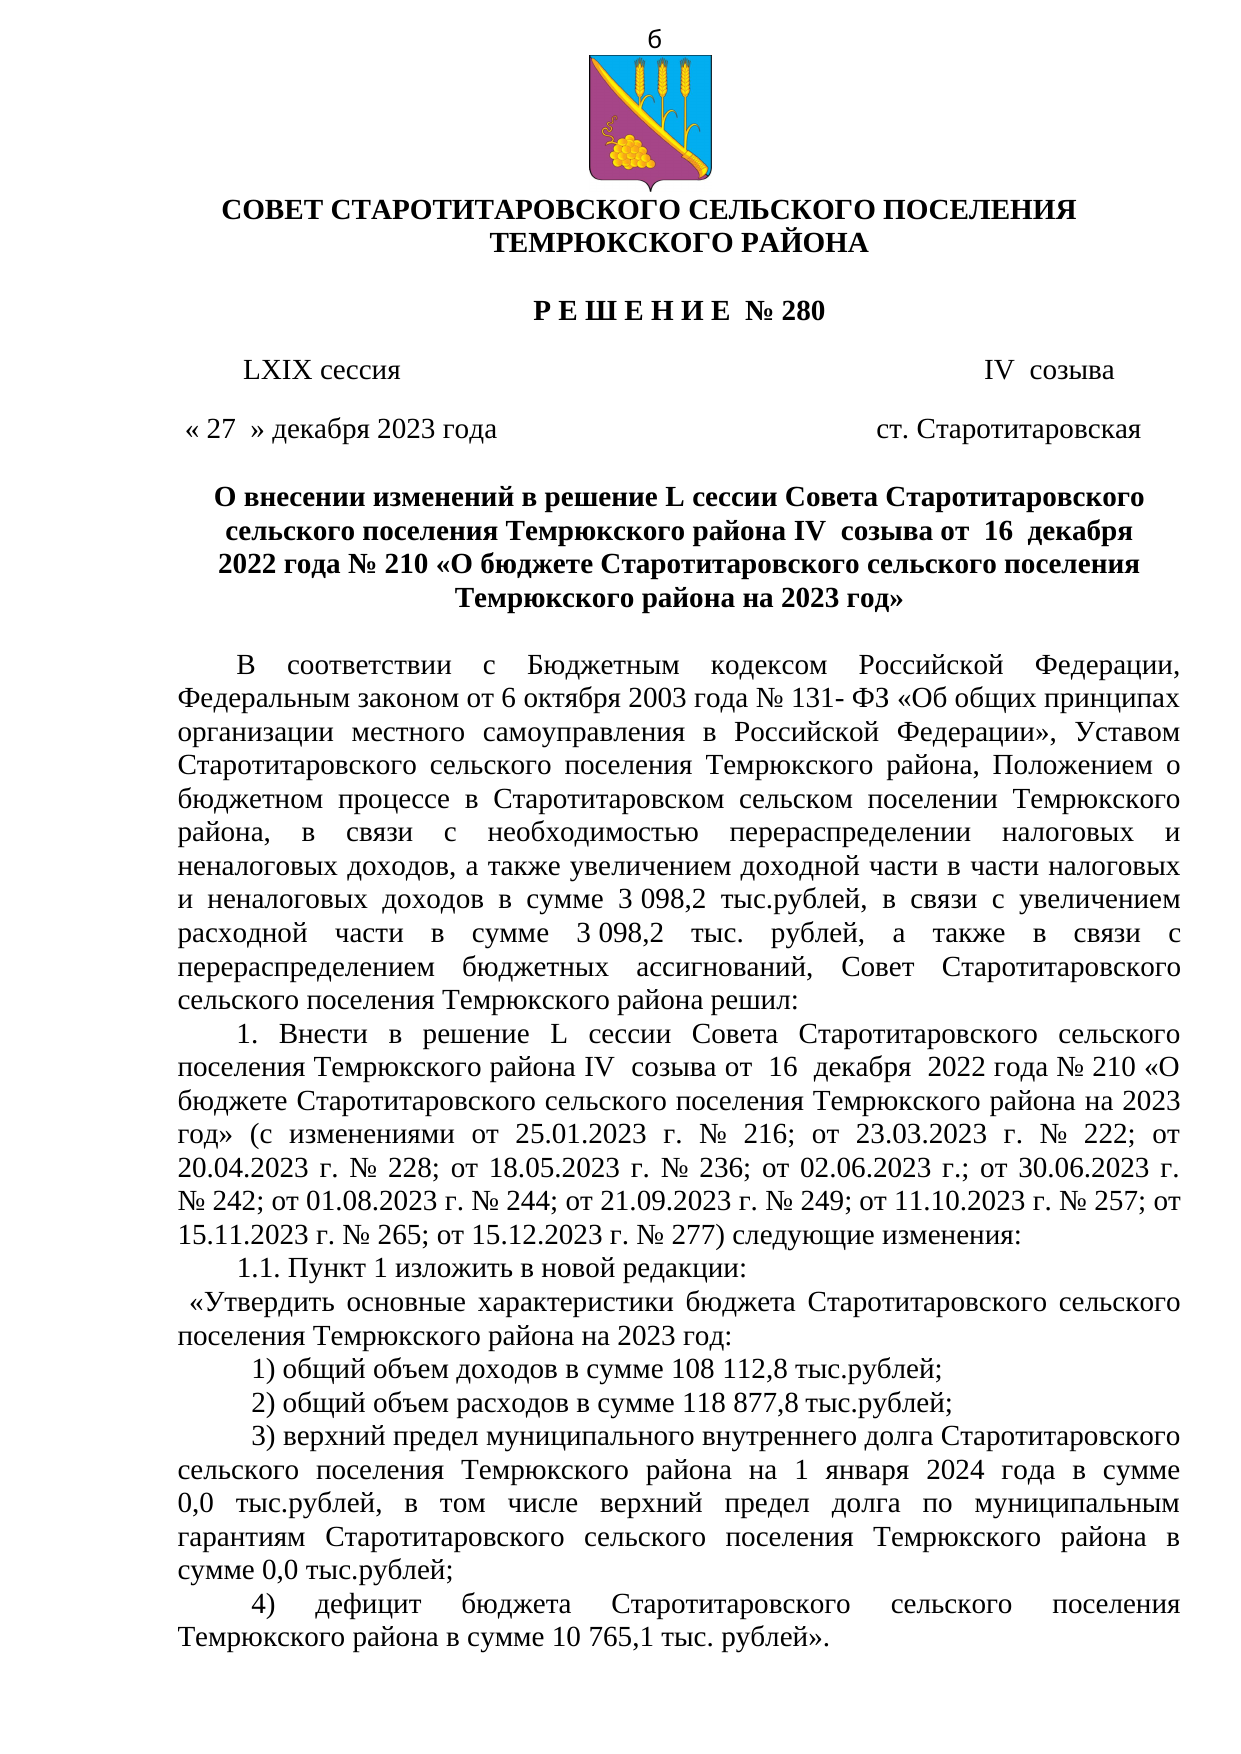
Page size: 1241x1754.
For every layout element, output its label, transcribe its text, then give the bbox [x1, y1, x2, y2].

text 3) верхний предел муниципального внутреннего долга Старотитаровского сельского поселения Темрюкского района на 1 января 2024 года в сумме 0,0 тыс.рублей, в том числе верхний предел долга по муниципальным гарантиям Старотитаровского сельского поселения Темрюкского района в сумме 0,0 тыс.рублей; [177, 1418, 1181, 1586]
text В соответствии с Бюджетным кодексом Российской Федерации, Федеральным законом от 6 октября 2003 года № 131- ФЗ «Об общих принципах организации местного самоуправления в Российской Федерации», Уставом Старотитаровского сельского поселения Темрюкского района, Положением о бюджетном процессе в Старотитаровском сельском поселении Темрюкского района, в связи с необходимостью перераспределении налоговых и неналоговых доходов, а также увеличением доходной части в части налоговых и неналоговых доходов в сумме 3 098,2 тыс.рублей, в связи с увеличением расходной части в сумме 3 098,2 тыс. рублей, а также в связи с перераспределением бюджетных ассигнований, Совет Старотитаровского сельского поселения Темрюкского района решил: [177, 647, 1181, 1016]
text О внесении изменений в решение L сессии Совета Старотитаровского сельского поселения Темрюкского района IV созыва от 16 декабря 2022 года № 210 «О бюджете Старотитаровского сельского поселения Темрюкского района на 2023 год» [177, 479, 1181, 613]
text « 27 » декабря 2023 года ст. Старотитаровская [177, 411, 1181, 445]
text LXIX сессия IV созыва [177, 352, 1181, 386]
text Р Е Ш Е Н И Е № 280 [177, 293, 1181, 326]
text СОВЕТ СТАРОТИТАРОВСКОГО СЕЛЬСКОГО ПОСЕЛЕНИЯ [177, 44, 1181, 226]
text 4) дефицит бюджета Старотитаровского сельского поселения Темрюкского района в сумме 10 765,1 тыс. рублей». [177, 1586, 1181, 1653]
text 1. Внести в решение L сессии Совета Старотитаровского сельского поселения Темрюкского района IV созыва от 16 декабря 2022 года № 210 «О бюджете Старотитаровского сельского поселения Темрюкского района на 2023 год» (с изменениями от 25.01.2023 г. № 216; от 23.03.2023 г. № 222; от 20.04.2023 г. № 228; от 18.05.2023 г. № 236; от 02.06.2023 г.; от 30.06.2023 г. № 242; от 01.08.2023 г. № 244; от 21.09.2023 г. № 249; от 11.10.2023 г. № 257; от 15.11.2023 г. № 265; от 15.12.2023 г. № 277) следующие изменения: [177, 1016, 1181, 1251]
text 1.1. Пункт 1 изложить в новой редакции: [177, 1251, 1181, 1284]
text 1) общий объем доходов в сумме 108 112,8 тыс.рублей; [177, 1351, 1181, 1385]
text «Утвердить основные характеристики бюджета Старотитаровского сельского поселения Темрюкского района на 2023 год: [177, 1284, 1181, 1351]
text 2) общий объем расходов в сумме 118 877,8 тыс.рублей; [177, 1385, 1181, 1418]
text ТЕМРЮКСКОГО РАЙОНА [177, 226, 1181, 259]
